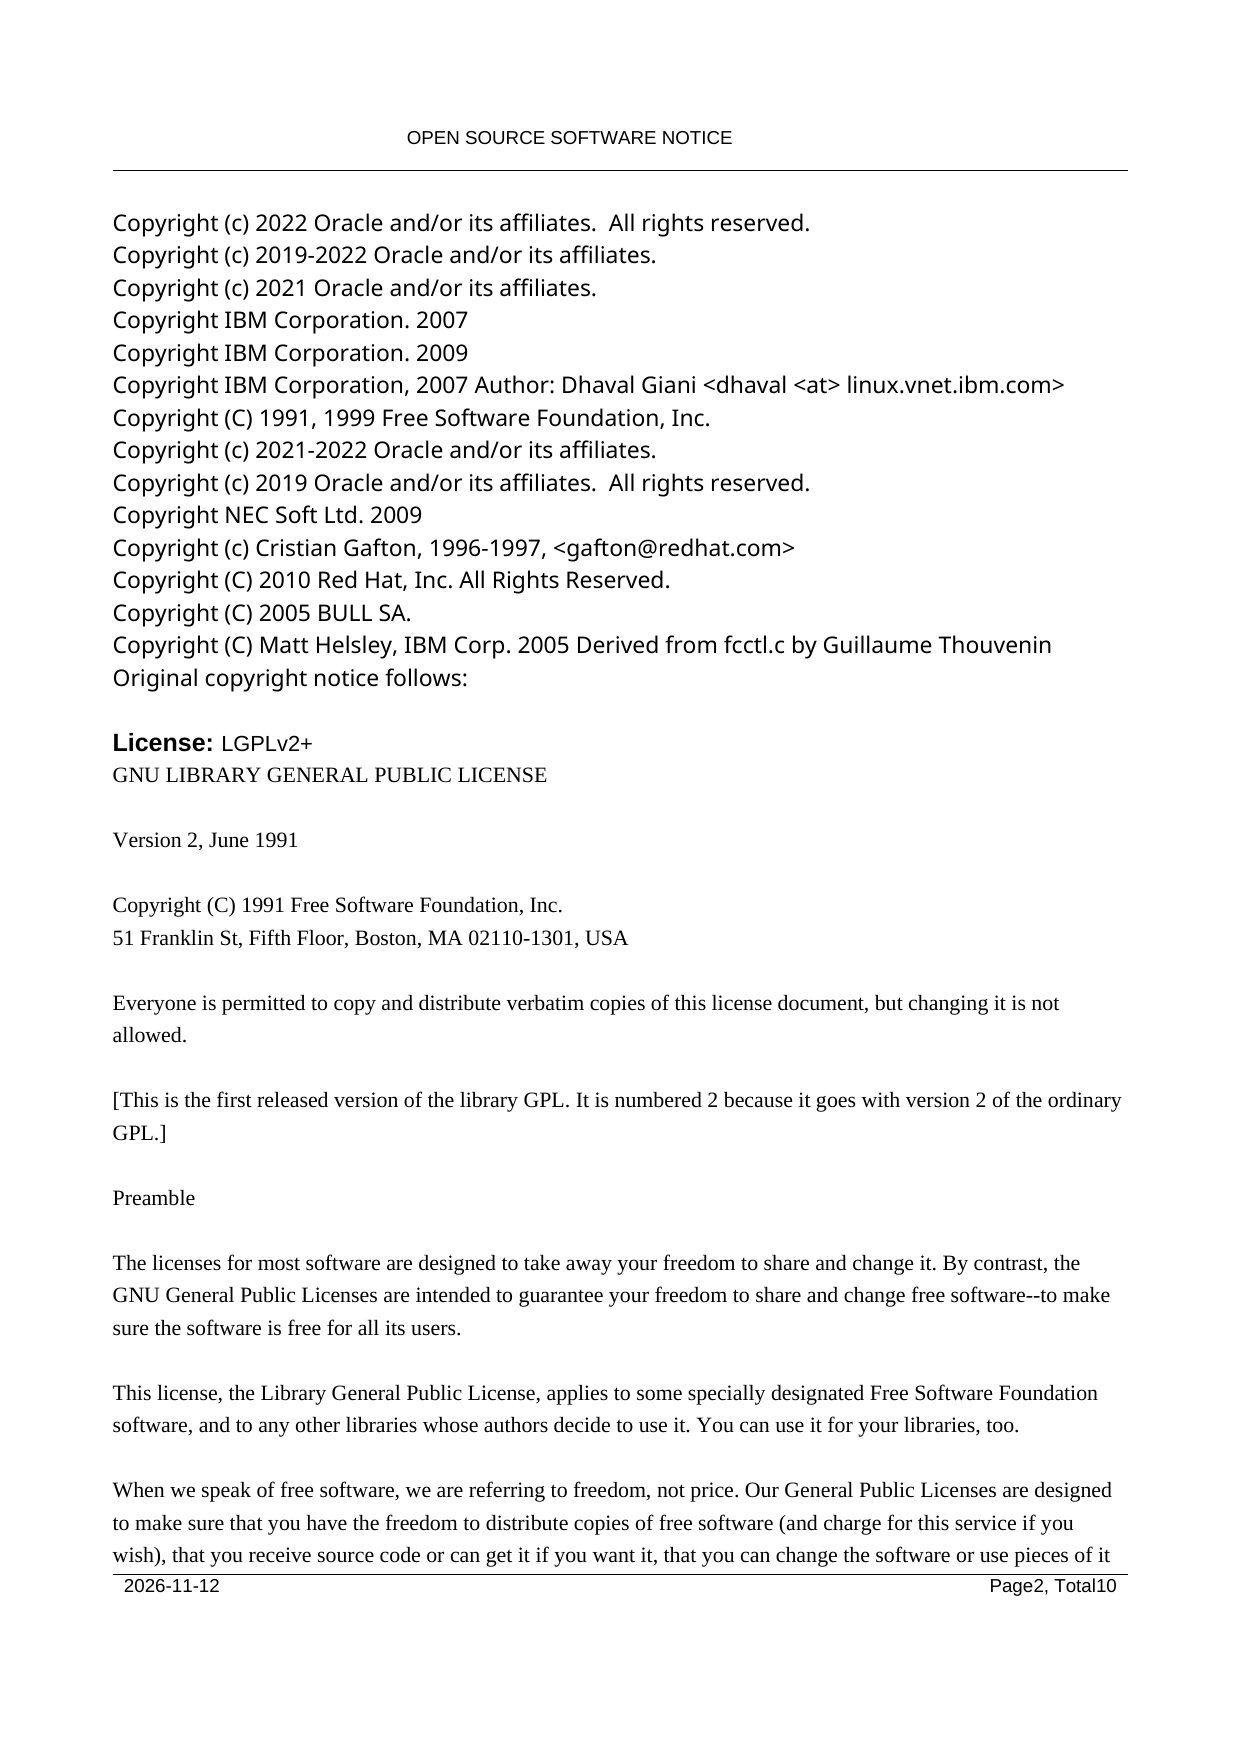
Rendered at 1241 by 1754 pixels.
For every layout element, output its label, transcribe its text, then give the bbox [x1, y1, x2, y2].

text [112, 759, 1128, 1571]
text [112, 206, 1128, 726]
text License: LGPLv2+ [112, 726, 1128, 759]
